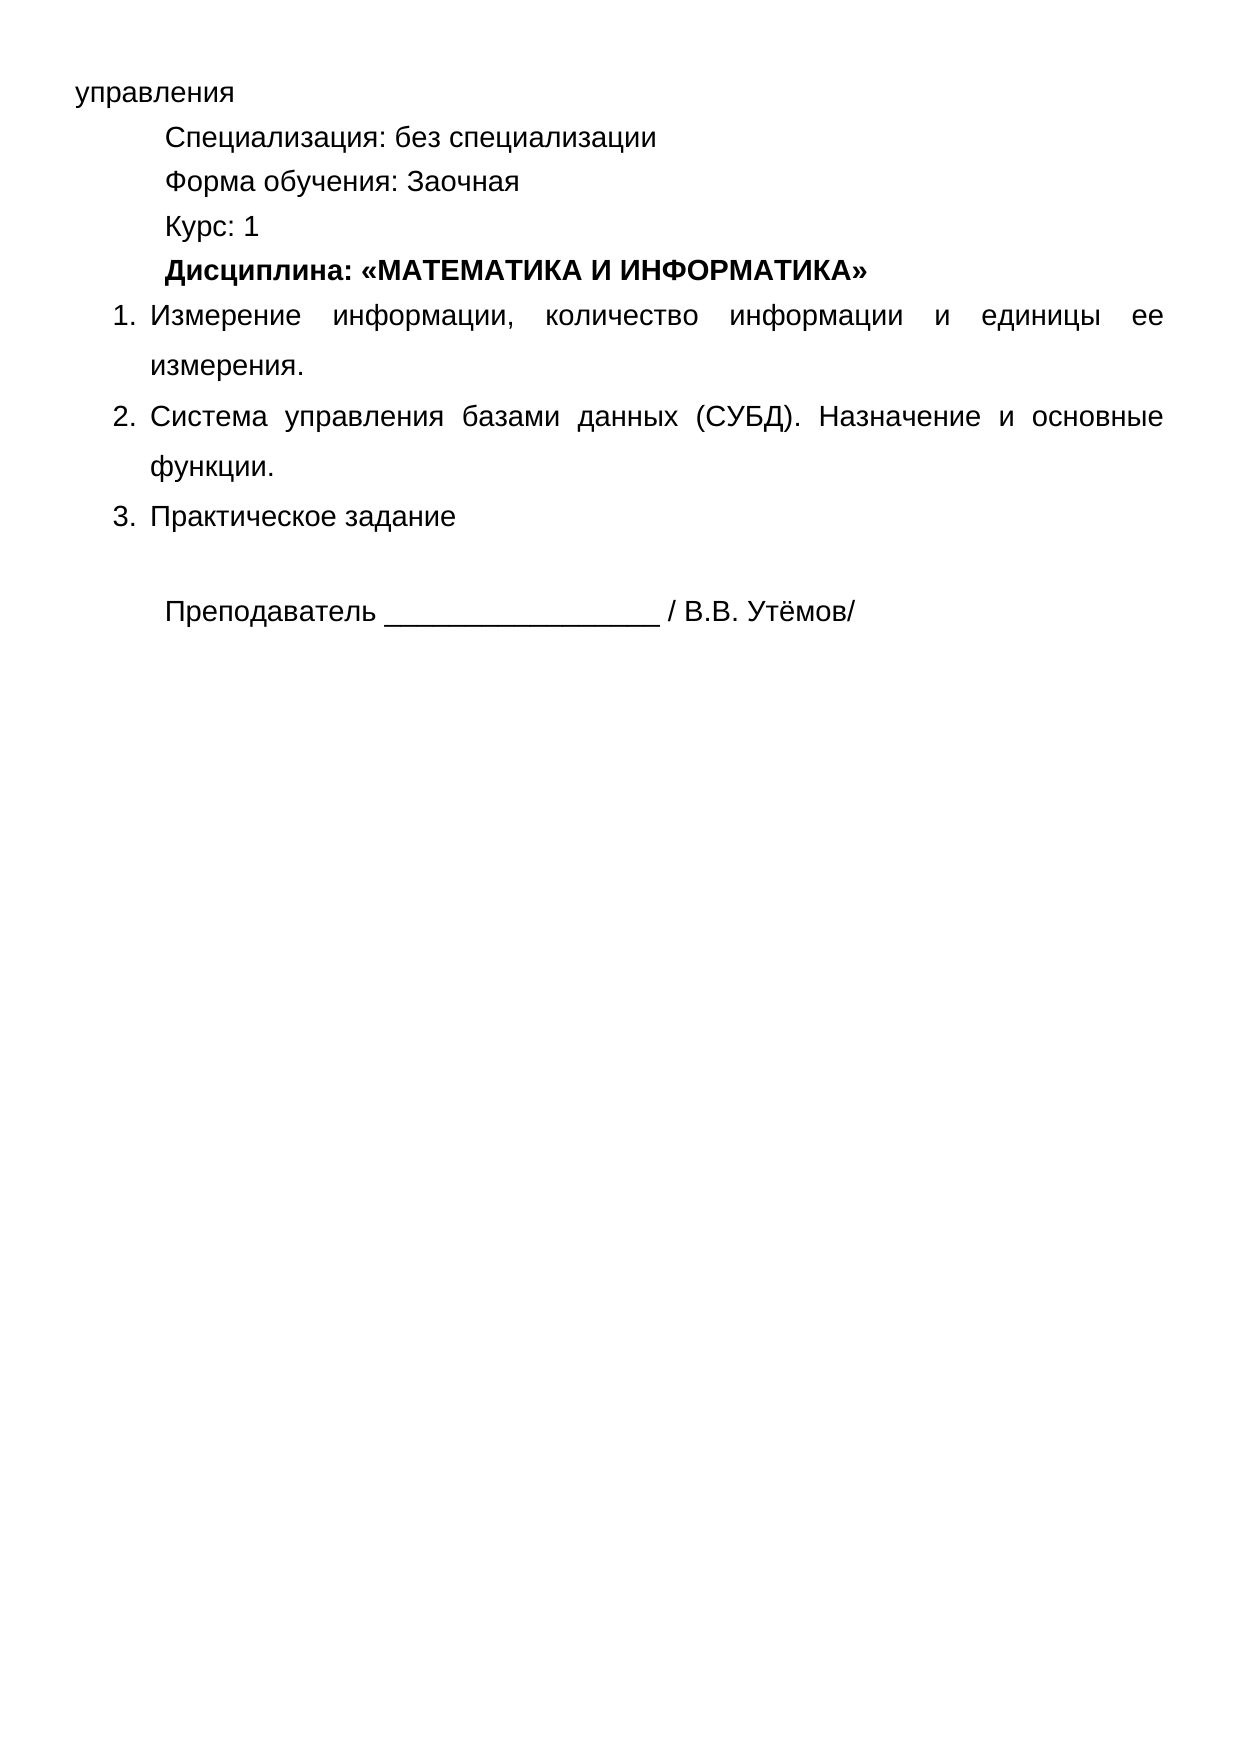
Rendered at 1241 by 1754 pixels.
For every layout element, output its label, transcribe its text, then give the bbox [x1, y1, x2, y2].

list Измерение информации, количество информации и единицы ее измерения. [112, 298, 1165, 382]
text Дисциплина: «МАТЕМАТИКА И ИНФОРМАТИКА» [75, 253, 1165, 287]
text Специализация: без специализации [75, 119, 1165, 153]
list Практическое задание [112, 499, 1165, 533]
list Система управления базами данных (СУБД). Назначение и основные функции. [112, 398, 1165, 482]
text Курс: 1 [75, 209, 1165, 242]
text Форма обучения: Заочная [75, 164, 1165, 198]
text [75, 75, 1165, 108]
text Преподаватель _________________ / В.В. Утёмов/ [75, 594, 1165, 628]
